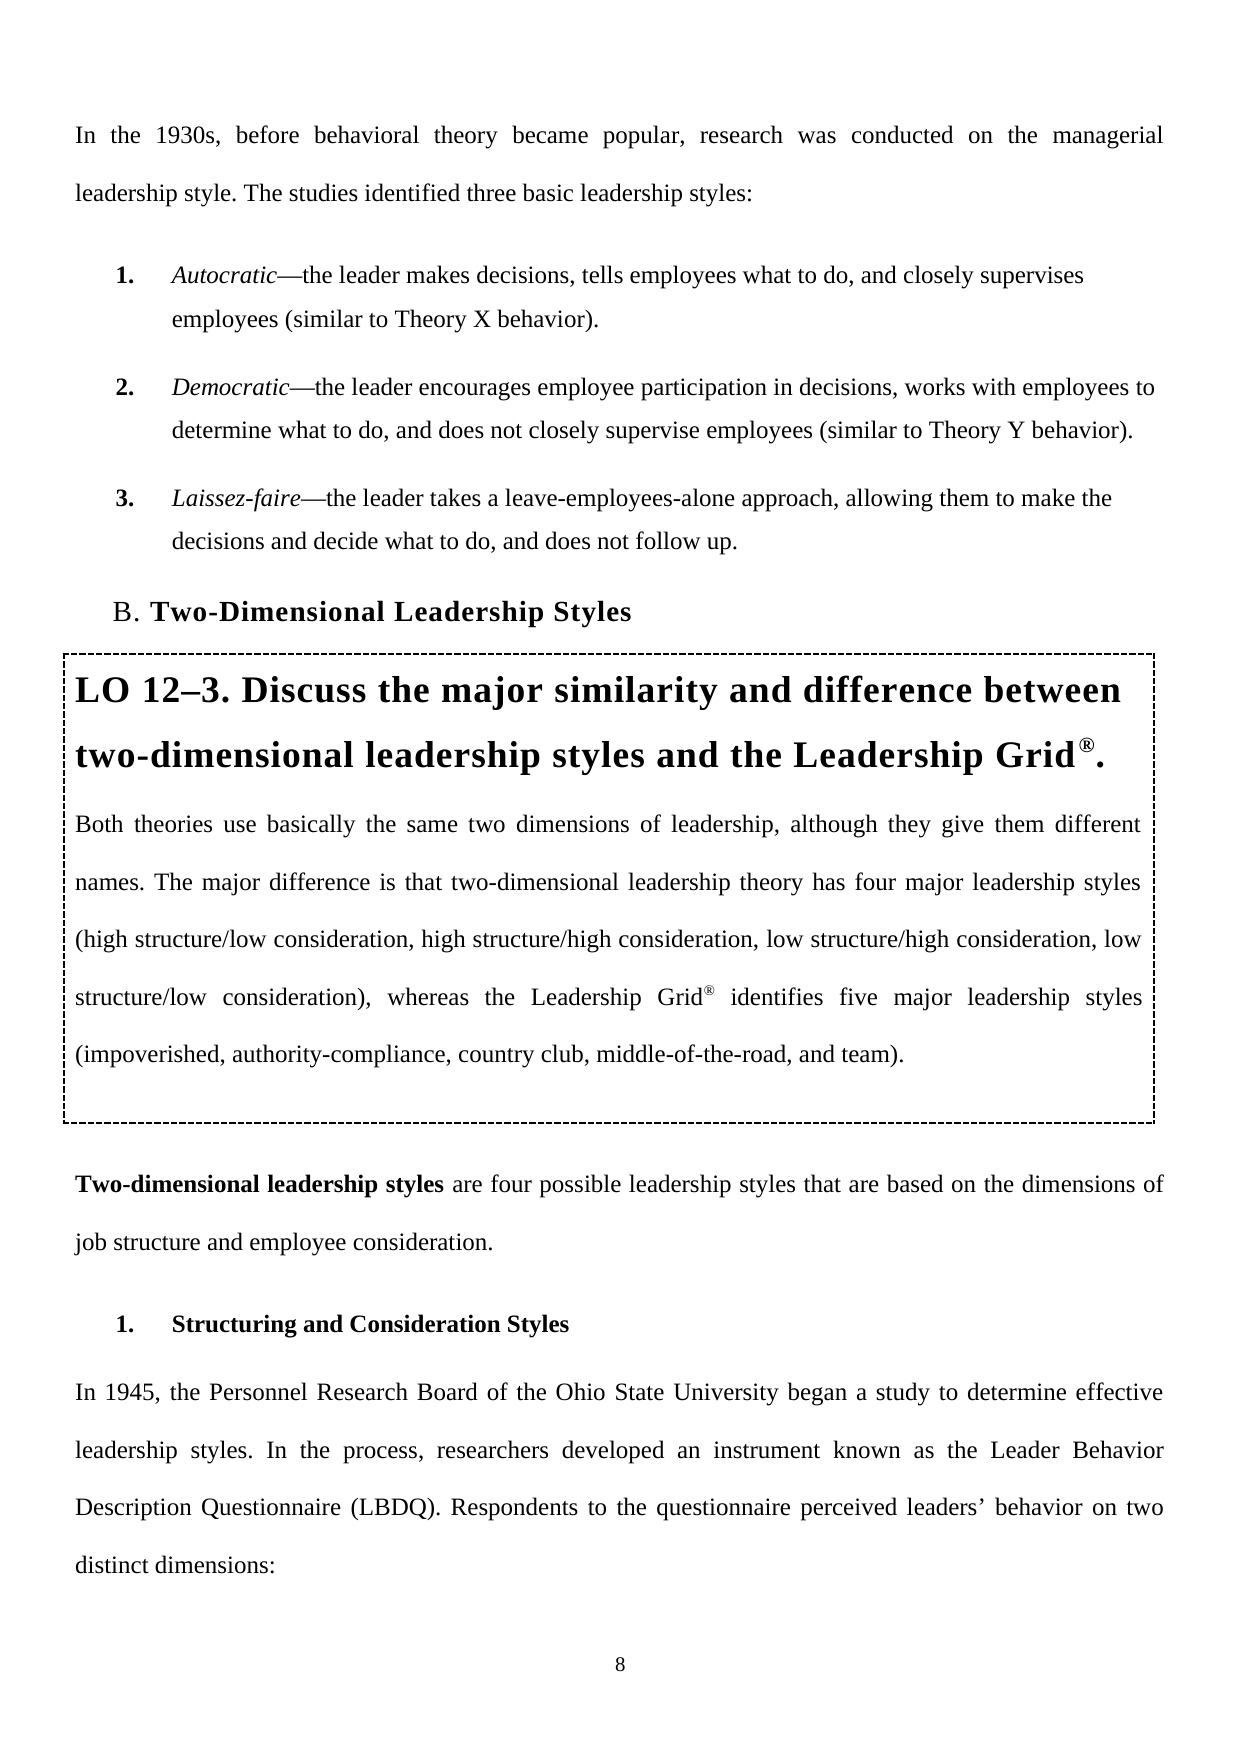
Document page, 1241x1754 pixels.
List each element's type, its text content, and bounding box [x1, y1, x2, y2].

text In the 1930s, before behavioral theory became popular, research was conducted on the managerial leadership style. The studies identified three basic leadership styles: [75, 121, 1165, 207]
text Two-Dimensional Leadership Styles [112, 594, 1165, 628]
text Two-dimensional leadership styles are four possible leadership styles that are based on the dimensions of job structure and employee consideration. [75, 1169, 1165, 1256]
list Laissez-faire—the leader takes a leave-employees-alone approach, allowing them to make the decisions and decide what to do, and does not follow up. [134, 483, 1165, 555]
list Structuring and Consideration Styles [134, 1309, 1165, 1338]
list Autocratic—the leader makes decisions, tells employees what to do, and closely supervises employees (similar to Theory X behavior). [134, 261, 1165, 332]
list Democratic—the leader encourages employee participation in decisions, works with employees to determine what to do, and does not closely supervise employees (similar to Theory Y behavior). [134, 372, 1165, 444]
text In 1945, the Personnel Research Board of the Ohio State University began a study to determine effective leadership styles. In the process, researchers developed an instrument known as the Leader Behavior Description Questionnaire (LBDQ). Respondents to the questionnaire perceived leaders’ behavior on two distinct dimensions: [75, 1377, 1165, 1579]
table_header LO 12–3. Discuss the major similarity and difference between two-dimensional leadership styles and the Leadership Grid®. Both theories use basically the same two dimensions of leadership, although they give them different names. The major difference is that two-dimensional leadership theory has four major leadership styles (high structure/low consideration, high structure/high consideration, low structure/high consideration, low structure/low consideration), whereas the Leadership Grid® identifies five major leadership styles (impoverished, authority-compliance, country club, middle-of-the-road, and team). [64, 653, 1154, 1122]
